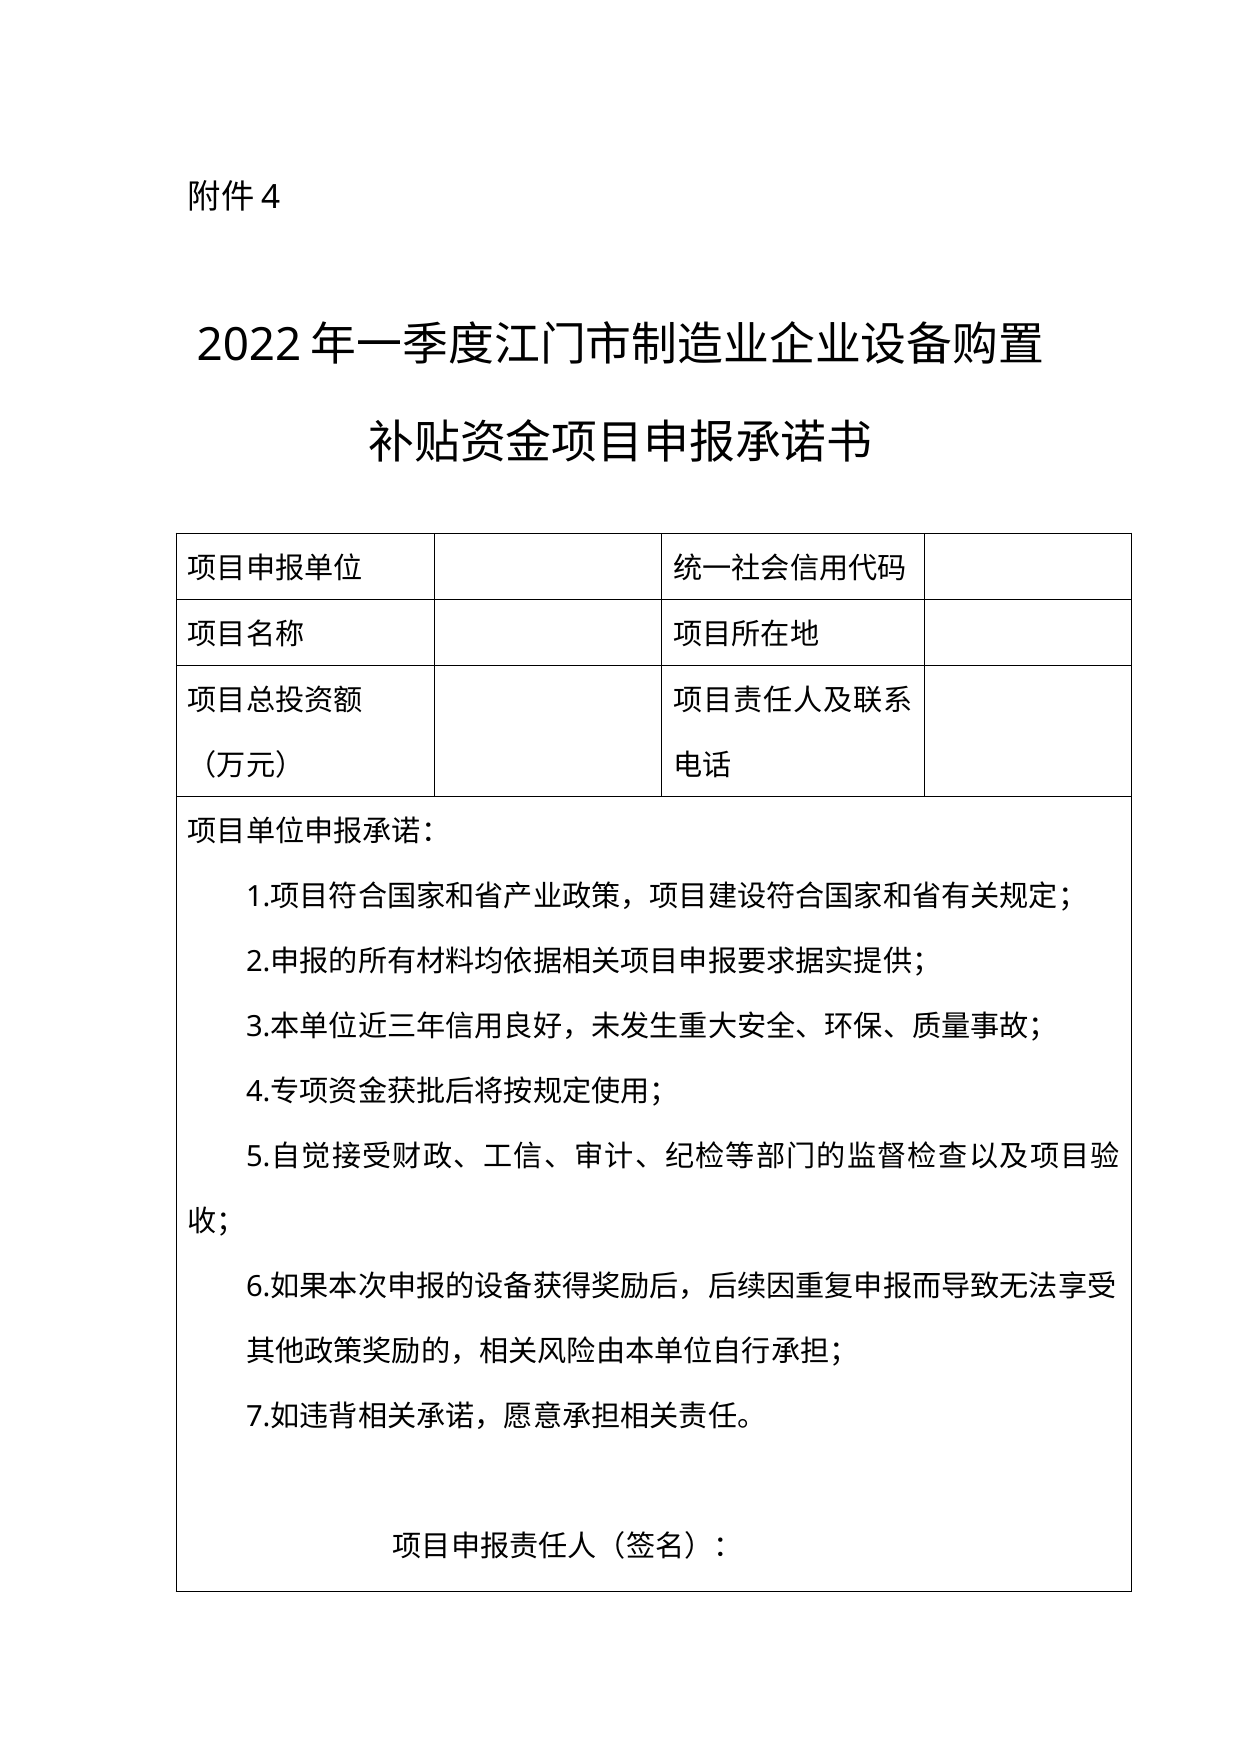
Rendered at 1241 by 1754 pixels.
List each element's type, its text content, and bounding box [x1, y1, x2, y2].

table_header 项目申报单位 [177, 534, 434, 598]
table_header 统一社会信用代码 [662, 534, 924, 598]
table_cell [435, 600, 661, 664]
table_cell 项目责任人及联系电话 [662, 666, 924, 796]
table_cell [435, 666, 661, 796]
text 附件4 [187, 162, 1053, 227]
table_header [925, 534, 1131, 598]
table_header [435, 534, 661, 598]
table_cell [925, 666, 1131, 796]
text 2022年一季度江门市制造业企业设备购置补贴资金项目申报承诺书 [187, 292, 1053, 487]
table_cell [177, 797, 1131, 1591]
table_cell 项目所在地 [662, 600, 924, 664]
table_cell 项目名称 [177, 600, 434, 664]
table_cell 项目总投资额 （万元） [177, 666, 434, 796]
table_cell [925, 600, 1131, 664]
